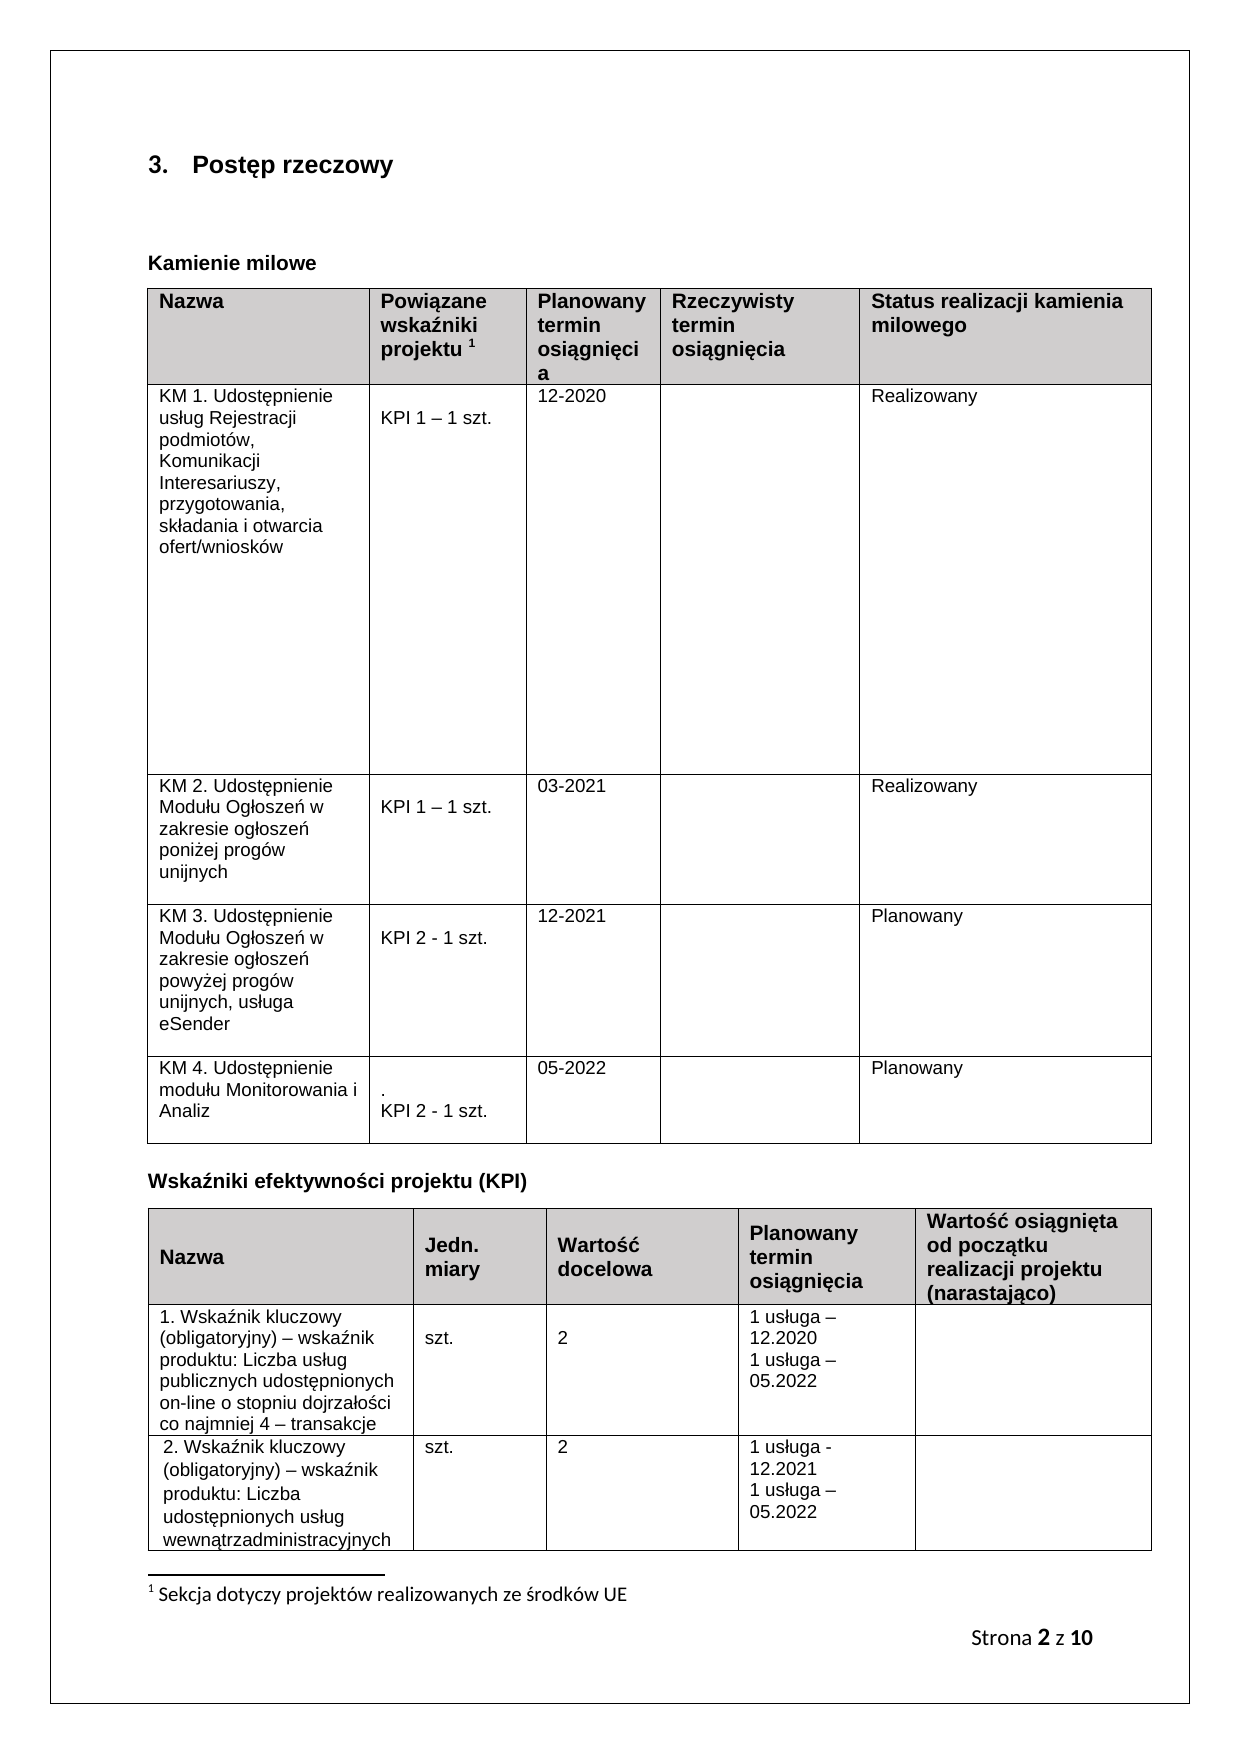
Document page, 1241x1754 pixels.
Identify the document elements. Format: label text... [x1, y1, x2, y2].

table_header Powiązane wskaźniki projektu [370, 289, 526, 384]
table_cell 12-2020 [527, 385, 660, 773]
table_cell szt. [414, 1305, 546, 1435]
table_cell KM 4. Udostępnienie modułu Monitorowania i Analiz [148, 1057, 369, 1143]
table_cell 1 usługa - 12.2021 1 usługa – 05.2022 [739, 1436, 915, 1550]
table_cell 1. Wskaźnik kluczowy (obligatoryjny) – wskaźnik produktu: Liczba usług publicznych udostępnionych on-line o stopniu dojrzałości co najmniej 4 – transakcje [149, 1305, 413, 1435]
table_cell KM 1. Udostępnienie usług Rejestracji podmiotów, Komunikacji Interesariuszy, przygotowania, składania i otwarcia ofert/wniosków [148, 385, 369, 773]
table_header Planowany termin osiągnięcia [527, 289, 660, 384]
table_cell KPI 1 – 1 szt. [370, 385, 526, 773]
table_header Wartość docelowa [547, 1209, 738, 1304]
text Wskaźniki efektywności projektu (KPI) [148, 1169, 1093, 1193]
table_cell [661, 385, 859, 773]
table_cell [916, 1305, 1151, 1435]
table_cell [661, 905, 859, 1056]
table_header Planowany termin osiągnięcia [739, 1209, 915, 1304]
table_cell 12-2021 [527, 905, 660, 1056]
table_header Wartość osiągnięta od początku realizacji projektu (narastająco) [916, 1209, 1151, 1304]
table_header Nazwa [148, 289, 369, 384]
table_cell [149, 1436, 413, 1550]
table_header Nazwa [149, 1209, 413, 1304]
table_cell Realizowany [860, 385, 1151, 773]
table_cell 05-2022 [527, 1057, 660, 1143]
table_cell Realizowany [860, 775, 1151, 904]
table_cell 2 [547, 1305, 738, 1435]
table_cell 2 [547, 1436, 738, 1550]
table_cell 1 usługa – 12.2020 1 usługa – 05.2022 [739, 1305, 915, 1435]
table_cell Planowany [860, 905, 1151, 1056]
table_cell KM 2. Udostępnienie Modułu Ogłoszeń w zakresie ogłoszeń poniżej progów unijnych [148, 775, 369, 904]
table_cell KPI 1 – 1 szt. [370, 775, 526, 904]
table_cell KPI 2 - 1 szt. [370, 905, 526, 1056]
table_cell KM 3. Udostępnienie Modułu Ogłoszeń w zakresie ogłoszeń powyżej progów unijnych, usługa eSender [148, 905, 369, 1056]
table_header Status realizacji kamienia milowego [860, 289, 1151, 384]
table_header Rzeczywisty termin osiągnięcia [661, 289, 859, 384]
table_cell . KPI 2 - 1 szt. [370, 1057, 526, 1143]
table_cell [661, 1057, 859, 1143]
table_cell 03-2021 [527, 775, 660, 904]
table_header Jedn. miary [414, 1209, 546, 1304]
table_cell [916, 1436, 1151, 1550]
subtitle Postęp rzeczowy [148, 148, 1093, 181]
table_cell szt. [414, 1436, 546, 1550]
table_cell [661, 775, 859, 904]
table_cell Planowany [860, 1057, 1151, 1143]
text Kamienie milowe [148, 251, 1093, 275]
